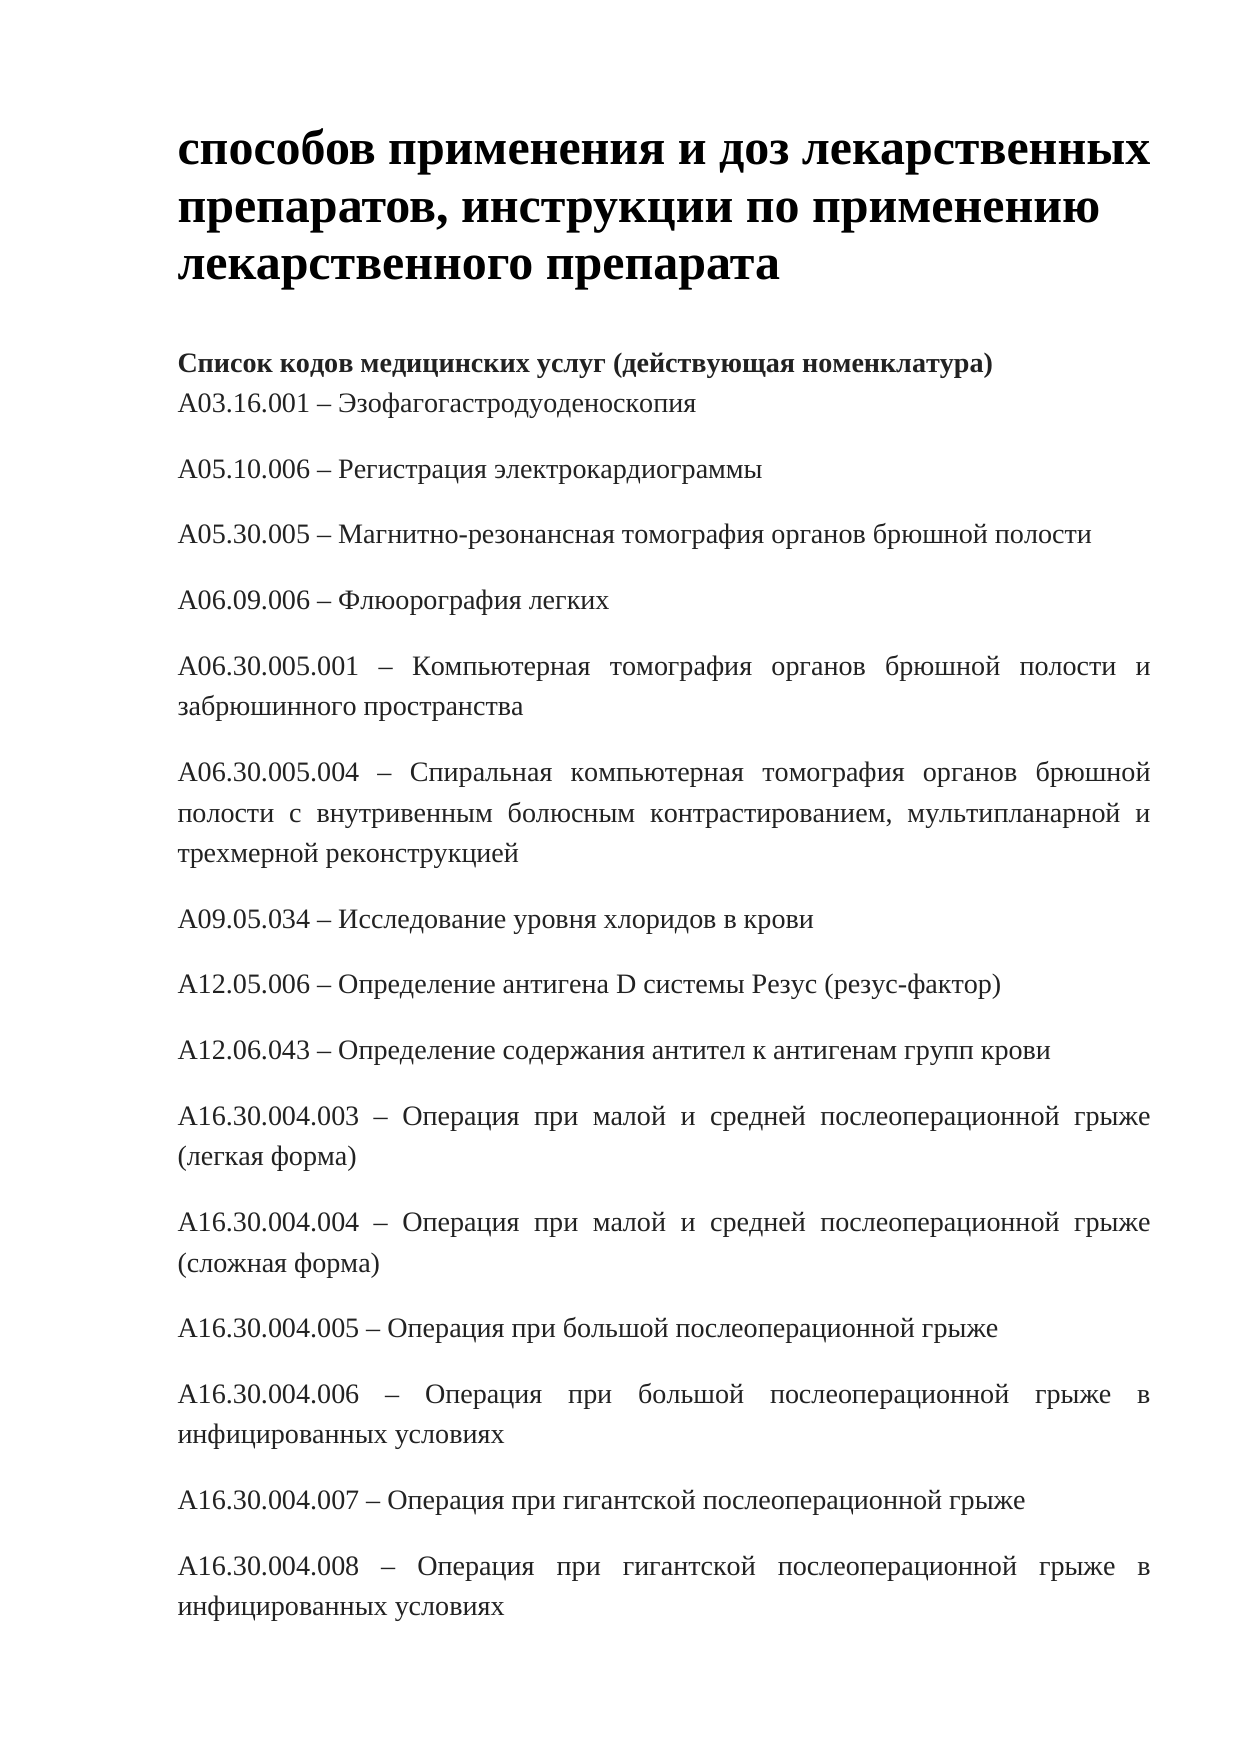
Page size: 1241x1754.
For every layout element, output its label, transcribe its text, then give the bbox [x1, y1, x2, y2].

text A05.10.006 – Регистрация электрокардиограммы [177, 444, 1152, 484]
text A16.30.004.003 – Операция при малой и средней послеоперационной грыже (легкая форма) [177, 1091, 1152, 1172]
text A16.30.004.007 – Операция при гигантской послеоперационной грыже [177, 1475, 1152, 1516]
text A06.30.005.004 – Спиральная компьютерная томография органов брюшной полости с внутривенным болюсным контрастированием, мультипланарной и трехмерной реконструкцией [177, 747, 1152, 869]
text A03.16.001 – Эзофагогастродуоденоскопия [177, 378, 1152, 419]
text A09.05.034 – Исследование уровня хлоридов в крови [177, 894, 1152, 934]
text A16.30.004.004 – Операция при малой и средней послеоперационной грыже (сложная форма) [177, 1197, 1152, 1278]
text A16.30.004.006 – Операция при большой послеоперационной грыже в инфицированных условиях [177, 1369, 1152, 1450]
text A05.30.005 – Магнитно-резонансная томография органов брюшной полости [177, 509, 1152, 550]
text A12.05.006 – Определение антигена D системы Резус (резус-фактор) [177, 959, 1152, 1000]
text A16.30.004.008 – Операция при гигантской послеоперационной грыже в инфицированных условиях [177, 1541, 1152, 1622]
text A06.30.005.001 – Компьютерная томография органов брюшной полости и забрюшинного пространства [177, 641, 1152, 722]
text A12.06.043 – Определение содержания антител к антигенам групп крови [177, 1025, 1152, 1066]
text A16.30.004.005 – Операция при большой послеоперационной грыже [177, 1303, 1152, 1344]
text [177, 118, 1152, 291]
text A06.09.006 – Флюорография легких [177, 575, 1152, 616]
text Список кодов медицинских услуг (действующая номенклатура) [177, 337, 1152, 378]
